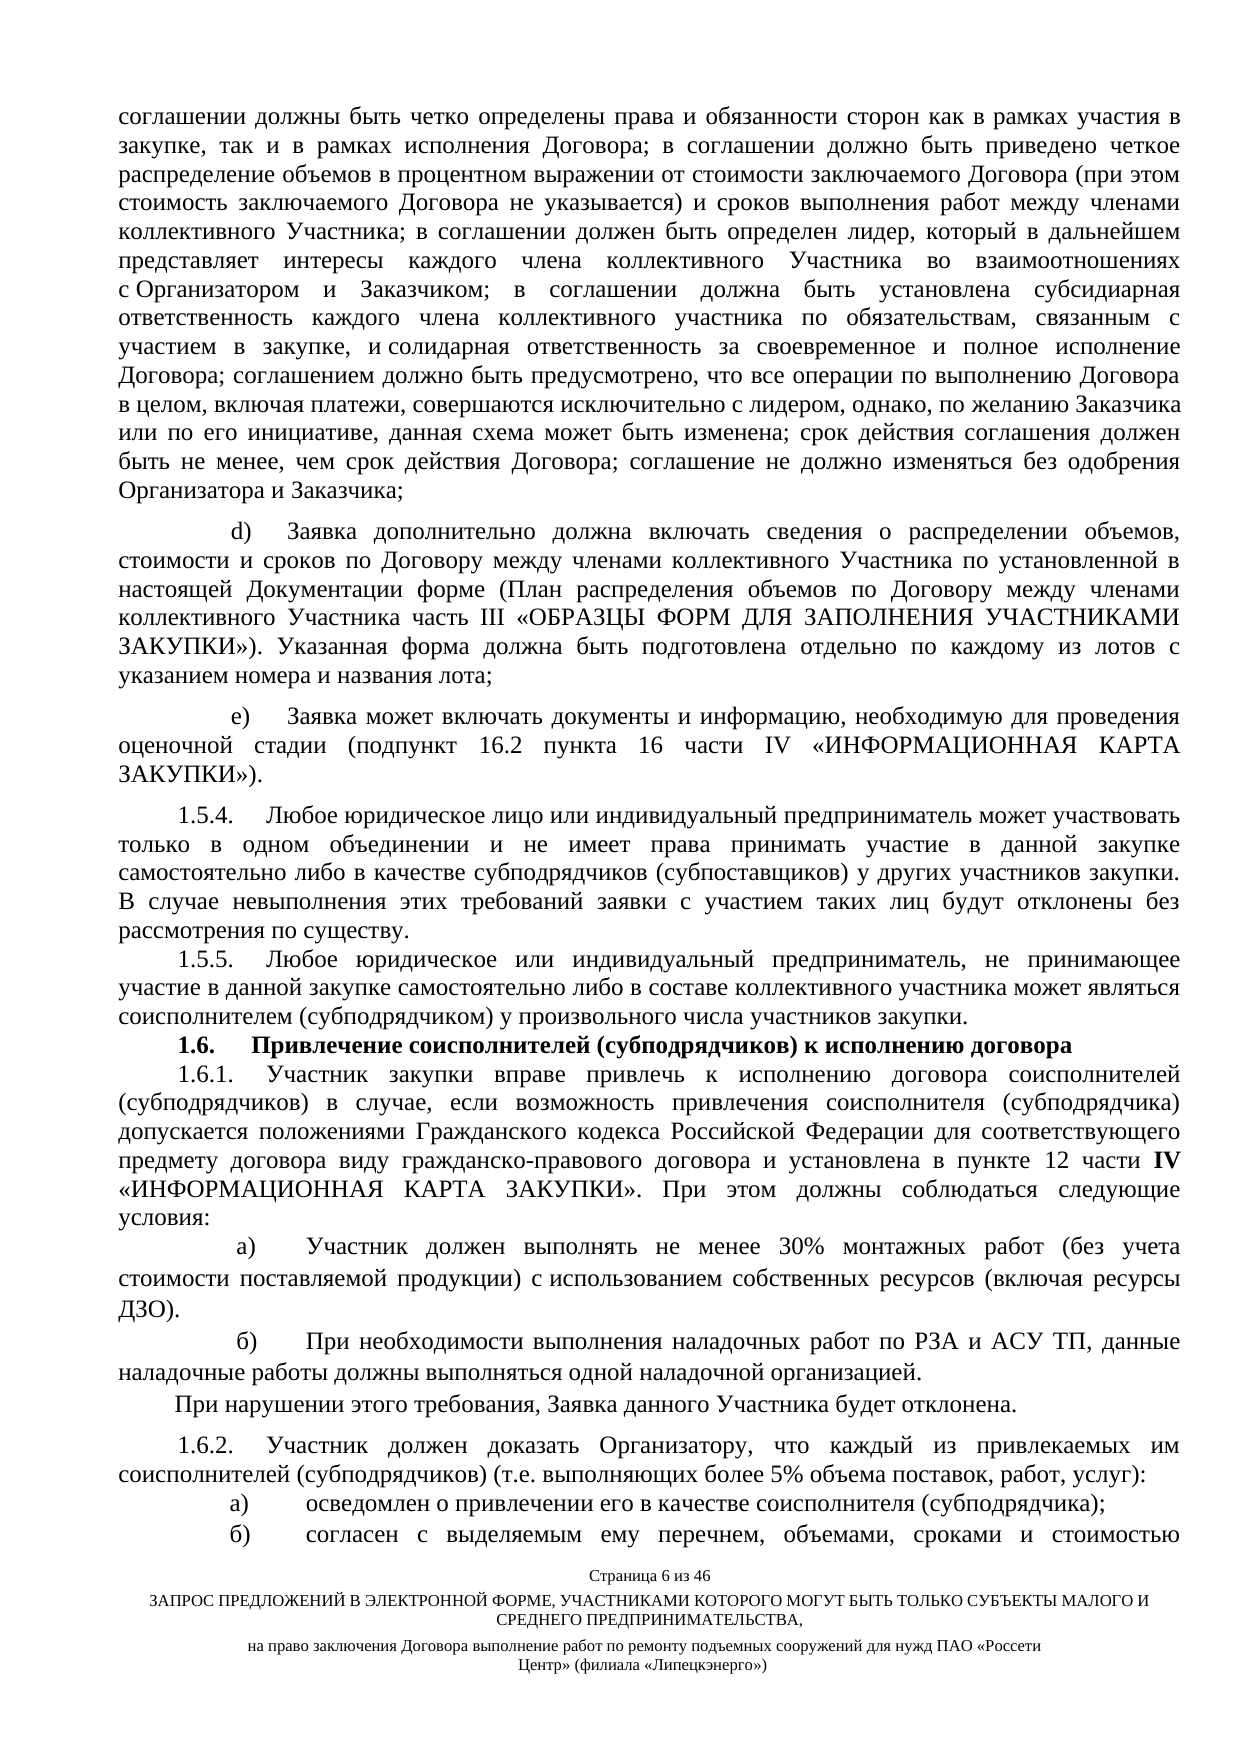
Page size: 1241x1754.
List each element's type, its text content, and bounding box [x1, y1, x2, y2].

subtitle Любое юридическое лицо или индивидуальный предприниматель может участвовать только в одном объединении и не имеет права принимать участие в данной закупке самостоятельно либо в качестве субподрядчиков (субпоставщиков) у других участников закупки. В случае невыполнения этих требований заявки с участием таких лиц будут отклонены без рассмотрения по существу. [118, 800, 1181, 944]
list Заявка может включать документы и информацию, необходимую для проведения оценочной стадии (подпункт 16.2 пункта 16 части IV «ИНФОРМАЦИОННАЯ КАРТА ЗАКУПКИ»). [118, 701, 1181, 787]
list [118, 1519, 1181, 1548]
subtitle Участник закупки вправе привлечь к исполнению договора соисполнителей (субподрядчиков) в случае, если возможность привлечения соисполнителя (субподрядчика) допускается положениями Гражданского кодекса Российской Федерации для соответствующего предмету договора виду гражданско-правового договора и установлена в пункте 12 части IV «ИНФОРМАЦИОННАЯ КАРТА ЗАКУПКИ». При этом должны соблюдаться следующие условия: [118, 1059, 1181, 1231]
list Заявка дополнительно должна включать сведения о распределении объемов, стоимости и сроков по Договору между членами коллективного Участника по установленной в настоящей Документации форме (План распределения объемов по Договору между членами коллективного Участника часть III «ОБРАЗЦЫ ФОРМ ДЛЯ ЗАПОЛНЕНИЯ УЧАСТНИКАМИ ЗАКУПКИ»). Указанная форма должна быть подготовлена отдельно по каждому из лотов с указанием номера и названия лота; [118, 516, 1181, 689]
list Участник должен выполнять не менее 30% монтажных работ (без учета стоимости поставляемой продукции) c использованием собственных ресурсов (включая ресурсы ДЗО). [118, 1231, 1181, 1323]
subtitle Привлечение соисполнителей (субподрядчиков) к исполнению договора [118, 1030, 1181, 1059]
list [118, 101, 1181, 504]
subtitle Участник должен доказать Организатору, что каждый из привлекаемых им соисполнителей (субподрядчиков) (т.е. выполняющих более 5% объема поставок, работ, услуг): [118, 1430, 1181, 1488]
list При необходимости выполнения наладочных работ по РЗА и АСУ ТП, данные наладочные работы должны выполняться одной наладочной организацией. [118, 1326, 1181, 1386]
text При нарушении этого требования, Заявка данного Участника будет отклонена. [174, 1389, 1181, 1418]
subtitle Любое юридическое или индивидуальный предприниматель, не принимающее участие в данной закупке самостоятельно либо в составе коллективного участника может являться соисполнителем (субподрядчиком) у произвольного числа участников закупки. [118, 944, 1181, 1030]
list осведомлен о привлечении его в качестве соисполнителя (субподрядчика); [118, 1488, 1181, 1517]
